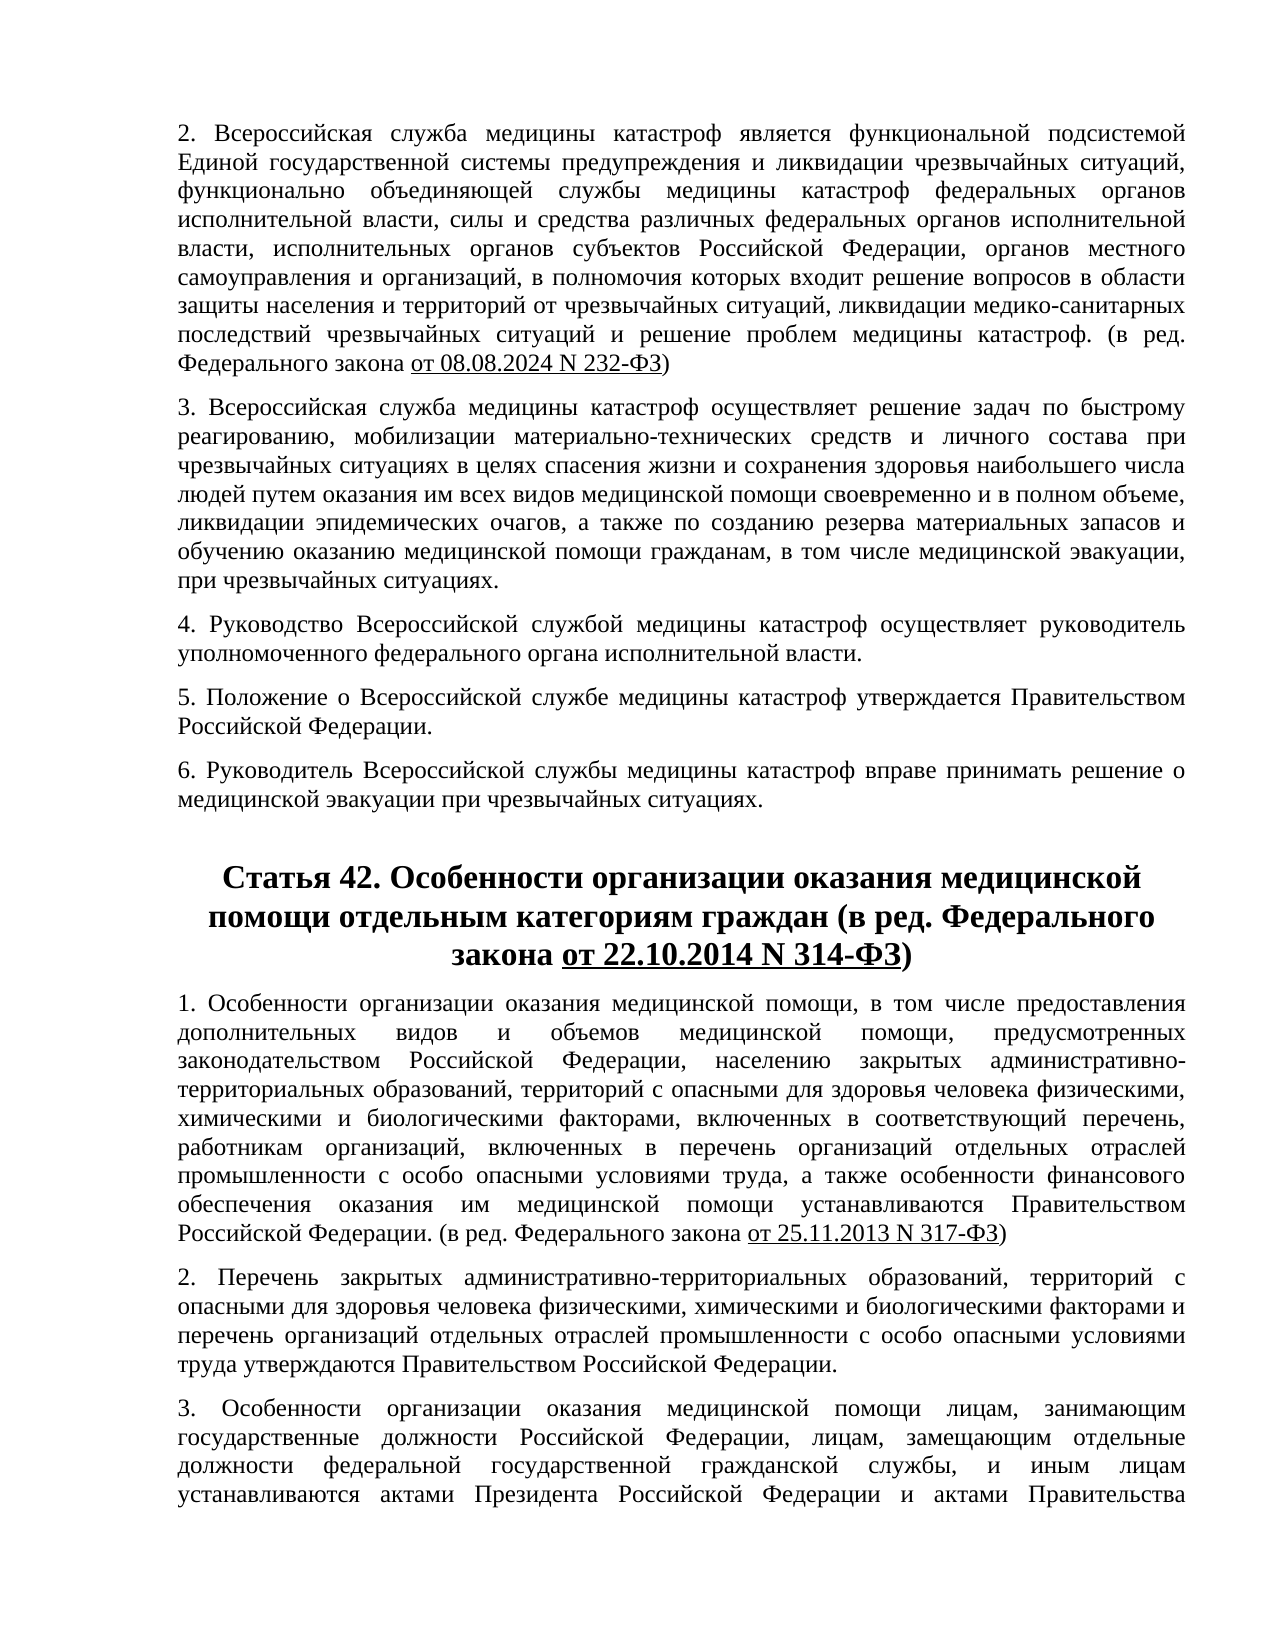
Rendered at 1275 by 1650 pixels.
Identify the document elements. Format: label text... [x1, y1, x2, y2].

text 5. Положение о Всероссийской службе медицины катастроф утверждается Правительством Российской Федерации. [177, 682, 1186, 740]
text 1. Особенности организации оказания медицинской помощи, в том числе предоставления дополнительных видов и объемов медицинской помощи, предусмотренных законодательством Российской Федерации, населению закрытых административно-территориальных образований, территорий с опасными для здоровья человека физическими, химическими и биологическими факторами, включенных в соответствующий перечень, работникам организаций, включенных в перечень организаций отдельных отраслей промышленности с особо опасными условиями труда, а также особенности финансового обеспечения оказания им медицинской помощи устанавливаются Правительством Российской Федерации. (в ред. Федерального закона от 25.11.2013 N 317-ФЗ) [177, 988, 1186, 1247]
text 2. Всероссийская служба медицины катастроф является функциональной подсистемой Единой государственной системы предупреждения и ликвидации чрезвычайных ситуаций, функционально объединяющей службы медицины катастроф федеральных органов исполнительной власти, силы и средства различных федеральных органов исполнительной власти, исполнительных органов субъектов Российской Федерации, органов местного самоуправления и организаций, в полномочия которых входит решение вопросов в области защиты населения и территорий от чрезвычайных ситуаций, ликвидации медико-санитарных последствий чрезвычайных ситуаций и решение проблем медицины катастроф. (в ред. Федерального закона от 08.08.2024 N 232-ФЗ) [177, 118, 1186, 377]
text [177, 1393, 1186, 1508]
text 2. Перечень закрытых административно-территориальных образований, территорий с опасными для здоровья человека физическими, химическими и биологическими факторами и перечень организаций отдельных отраслей промышленности с особо опасными условиями труда утверждаются Правительством Российской Федерации. [177, 1262, 1186, 1377]
text 4. Руководство Всероссийской службой медицины катастроф осуществляет руководитель уполномоченного федерального органа исполнительной власти. [177, 609, 1186, 667]
text 3. Всероссийская служба медицины катастроф осуществляет решение задач по быстрому реагированию, мобилизации материально-технических средств и личного состава при чрезвычайных ситуациях в целях спасения жизни и сохранения здоровья наибольшего числа людей путем оказания им всех видов медицинской помощи своевременно и в полном объеме, ликвидации эпидемических очагов, а также по созданию резерва материальных запасов и обучению оказанию медицинской помощи гражданам, в том числе медицинской эвакуации, при чрезвычайных ситуациях. [177, 392, 1186, 594]
text Статья 42. Особенности организации оказания медицинской помощи отдельным категориям граждан (в ред. Федерального закона от 22.10.2014 N 314-ФЗ) [177, 857, 1186, 972]
text 6. Руководитель Всероссийской службы медицины катастроф вправе принимать решение о медицинской эвакуации при чрезвычайных ситуациях. [177, 756, 1186, 813]
